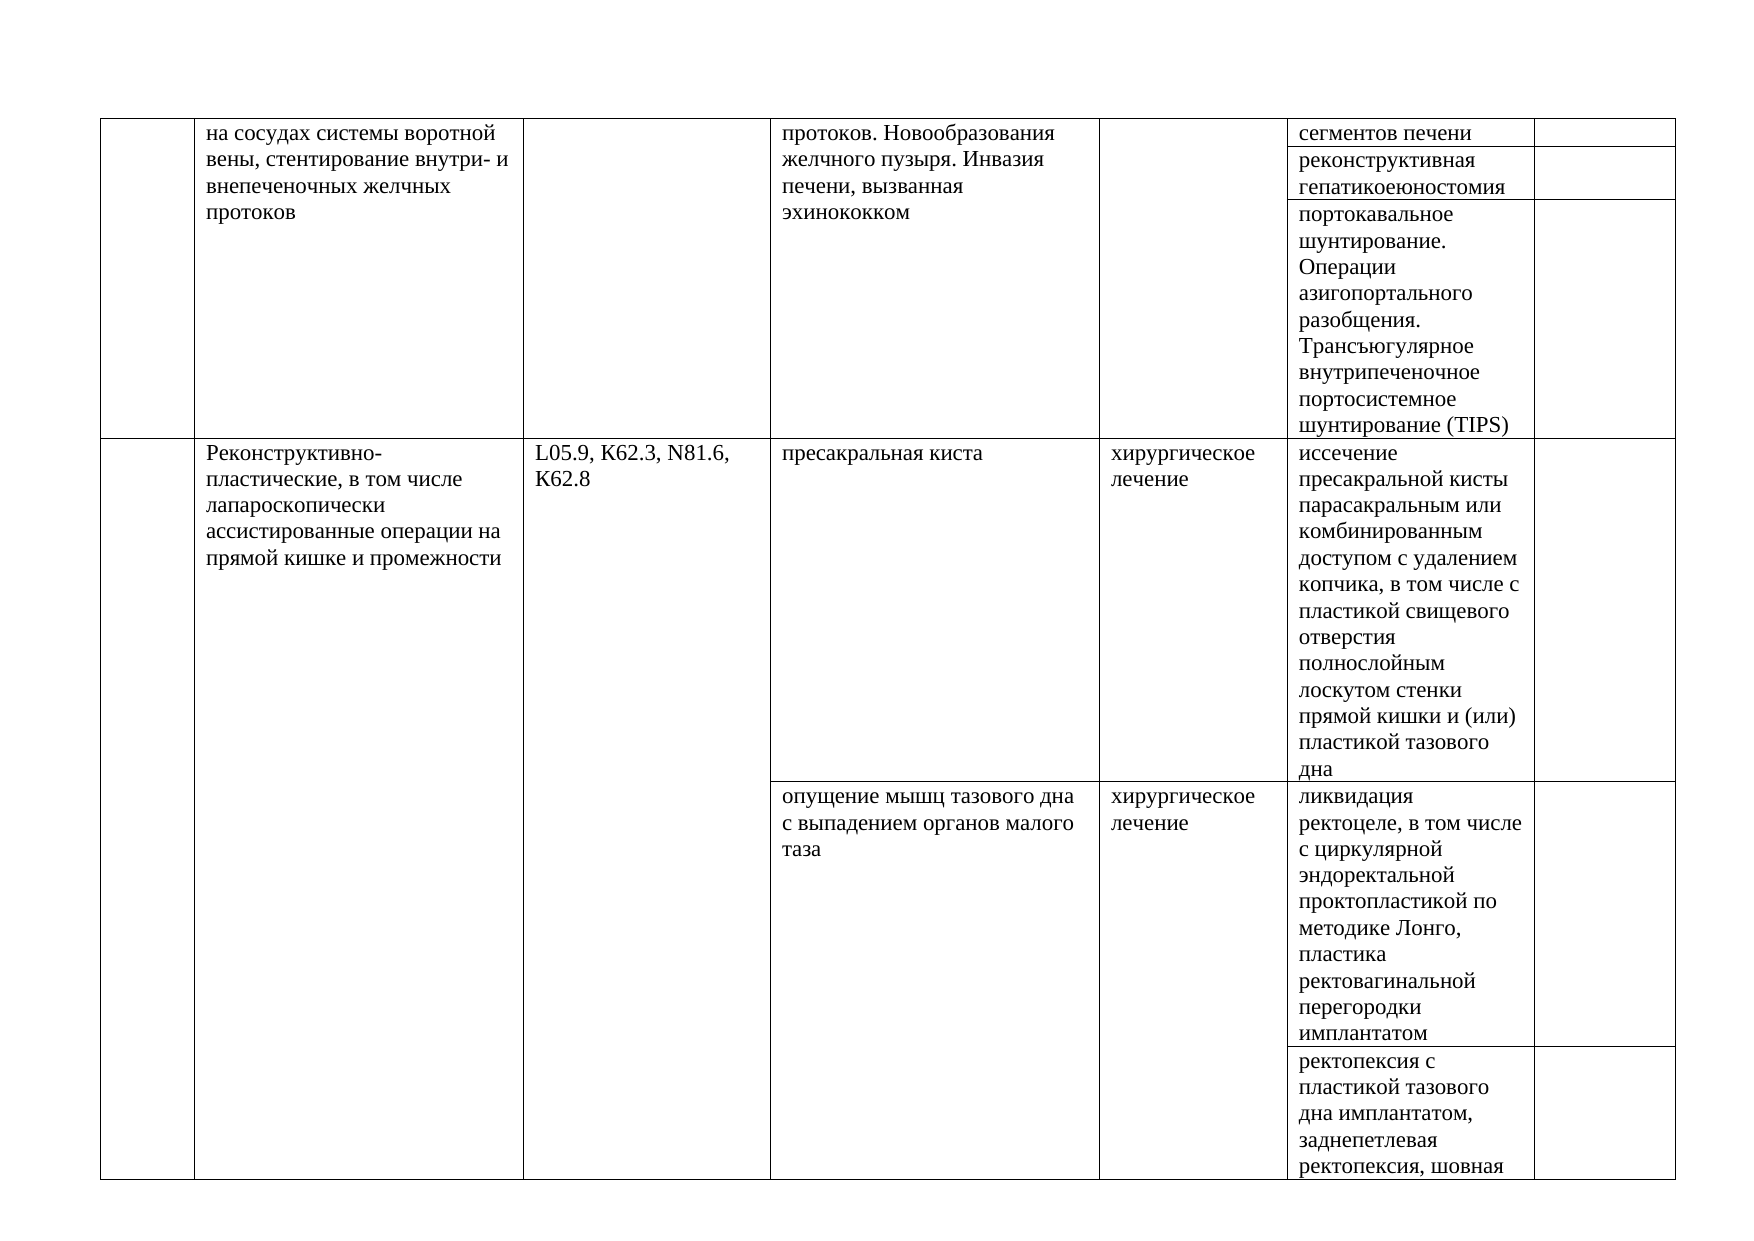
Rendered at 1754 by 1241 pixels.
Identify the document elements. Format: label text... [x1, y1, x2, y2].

table_cell [1535, 1047, 1675, 1178]
table_cell [101, 439, 194, 1178]
table_cell [1535, 439, 1675, 781]
table_cell пресакральная киста [771, 439, 1099, 781]
table_cell хирургическое лечение [1100, 439, 1287, 781]
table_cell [1288, 1047, 1534, 1178]
table_cell L05.9, К62.3, N81.6, К62.8 [524, 439, 770, 1178]
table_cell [771, 119, 1099, 437]
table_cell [195, 119, 523, 437]
table_cell опущение мышц тазового дна с выпадением органов малого таза [771, 782, 1099, 1178]
table_cell хирургическое лечение [1100, 782, 1287, 1178]
table_cell портокавальное шунтирование. Операции азигопортального разобщения. Трансъюгулярное внутрипеченочное портосистемное шунтирование (TIPS) [1288, 200, 1534, 437]
table_cell [1535, 782, 1675, 1046]
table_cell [1288, 119, 1534, 146]
table_cell реконструктивная гепатикоеюностомия [1288, 147, 1534, 199]
table_cell [1535, 147, 1675, 199]
table_cell [101, 119, 194, 437]
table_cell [1100, 119, 1287, 437]
table_cell Реконструктивно-пластические, в том числе лапароскопически ассистированные операции на прямой кишке и промежности [195, 439, 523, 1178]
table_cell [524, 119, 770, 437]
table_cell ликвидация ректоцеле, в том числе с циркулярной эндоректальной проктопластикой по методике Лонго, пластика ректовагинальной перегородки имплантатом [1288, 782, 1534, 1046]
table_cell [1535, 200, 1675, 437]
table_cell иссечение пресакральной кисты парасакральным или комбинированным доступом с удалением копчика, в том числе с пластикой свищевого отверстия полнослойным лоскутом стенки прямой кишки и (или) пластикой тазового дна [1288, 439, 1534, 781]
table_cell [1535, 119, 1675, 146]
